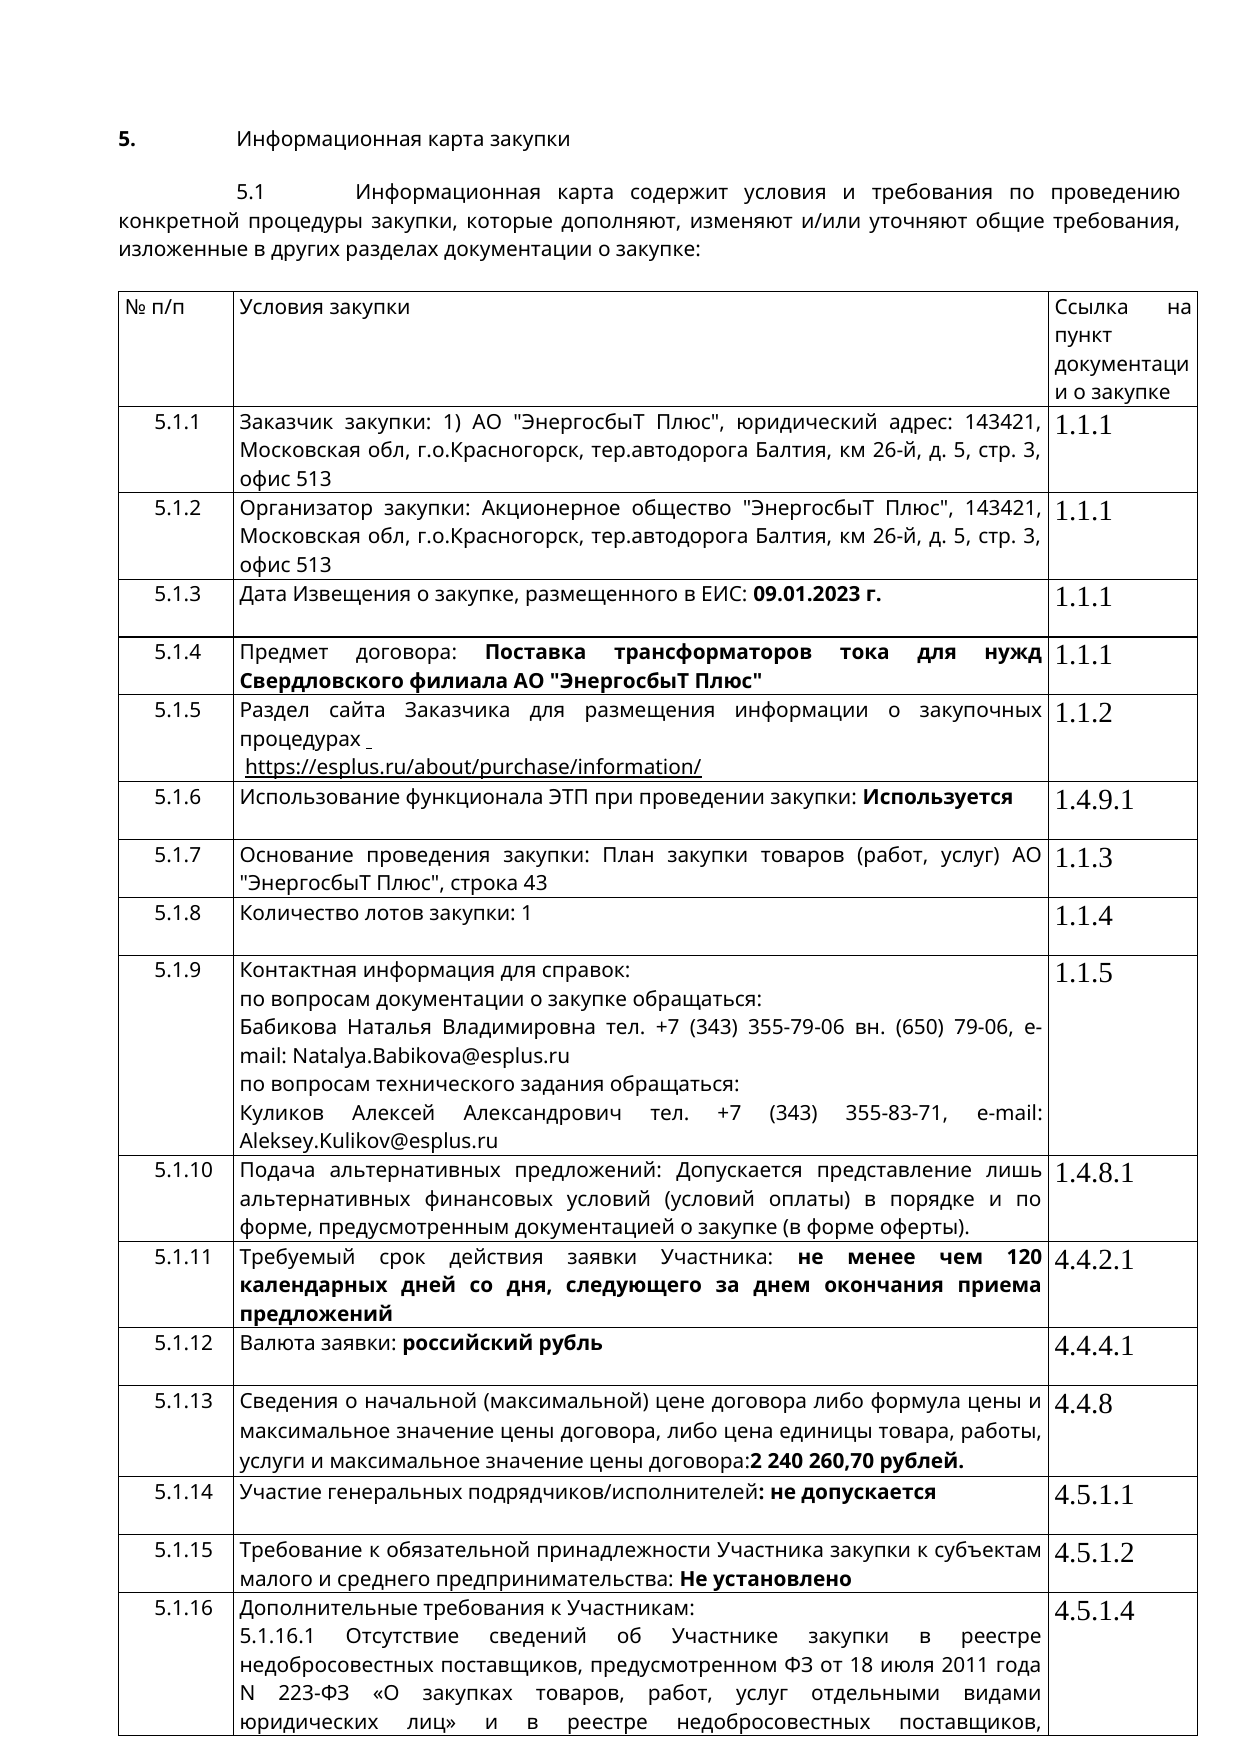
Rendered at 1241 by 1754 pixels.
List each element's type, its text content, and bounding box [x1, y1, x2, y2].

table_cell 1.1.3 [1049, 840, 1197, 897]
table_cell [119, 407, 233, 492]
table_cell 1.1.1 [1049, 493, 1197, 578]
table_cell [119, 638, 233, 694]
table_cell 4.5.1.2 [1049, 1535, 1197, 1592]
table_cell Раздел сайта Заказчика для размещения информации о закупочных процедурах https://esplus.ru/about/purchase/information/ [234, 695, 1048, 781]
table_cell [119, 1242, 233, 1327]
table_cell [119, 1328, 233, 1385]
table_cell [119, 956, 233, 1154]
table_cell 1.1.2 [1049, 695, 1197, 781]
table_cell 4.5.1.1 [1049, 1477, 1197, 1534]
table_cell [119, 695, 233, 781]
text 5.1 Информационная карта содержит условия и требования по проведению конкретной процедуры закупки, которые дополняют, изменяют и/или уточняют общие требования, изложенные в других разделах документации о закупке: [118, 177, 1181, 263]
table_cell Участие генеральных подрядчиков/исполнителей: не допускается [234, 1477, 1048, 1534]
subtitle Информационная карта закупки [118, 124, 1181, 152]
table_cell 1.4.8.1 [1049, 1156, 1197, 1241]
table_cell 1.1.1 [1049, 638, 1197, 694]
table_cell [119, 1593, 233, 1735]
table_cell 4.5.1.4 [1049, 1593, 1197, 1735]
table_cell Предмет договора: Поставка трансформаторов тока для нужд Свердловского филиала АО "ЭнергосбыТ Плюс" [234, 638, 1048, 694]
table_cell Основание проведения закупки: План закупки товаров (работ, услуг) АО "ЭнергосбыТ Плюс", строка 43 [234, 840, 1048, 897]
table_cell Использование функционала ЭТП при проведении закупки: Используется [234, 782, 1048, 839]
table_cell 1.1.4 [1049, 898, 1197, 954]
table_cell Количество лотов закупки: 1 [234, 898, 1048, 954]
table_cell [119, 782, 233, 839]
table_cell [119, 493, 233, 578]
table_header № п/п [119, 292, 233, 406]
table_cell [119, 1386, 233, 1476]
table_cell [234, 1593, 1048, 1735]
table_cell [119, 1477, 233, 1534]
table_cell Организатор закупки: Акционерное общество "ЭнергосбыТ Плюс", 143421, Московская обл, г.о.Красногорск, тер.автодорога Балтия, км 26-й, д. 5, стр. 3, офис 513 [234, 493, 1048, 578]
table_cell [119, 840, 233, 897]
table_cell Подача альтернативных предложений: Допускается представление лишь альтернативных финансовых условий (условий оплаты) в порядке и по форме, предусмотренным документацией о закупке (в форме оферты). [234, 1156, 1048, 1241]
table_cell 4.4.4.1 [1049, 1328, 1197, 1385]
table_cell Сведения о начальной (максимальной) цене договора либо формула цены и максимальное значение цены договора, либо цена единицы товара, работы, услуги и максимальное значение цены договора:2 240 260,70 рублей. [234, 1386, 1048, 1476]
table_header Условия закупки [234, 292, 1048, 406]
table_header Ссылка на пункт документации о закупке [1049, 292, 1197, 406]
table_cell 1.1.1 [1049, 580, 1197, 636]
table_cell [119, 1535, 233, 1592]
table_cell [119, 1156, 233, 1241]
table_cell Требуемый срок действия заявки Участника: не менее чем 120 календарных дней со дня, следующего за днем окончания приема предложений [234, 1242, 1048, 1327]
table_cell [119, 580, 233, 636]
table_cell Валюта заявки: российский рубль [234, 1328, 1048, 1385]
table_cell Заказчик закупки: 1) АО "ЭнергосбыТ Плюс", юридический адрес: 143421, Московская обл, г.о.Красногорск, тер.автодорога Балтия, км 26-й, д. 5, стр. 3, офис 513 [234, 407, 1048, 492]
table_cell Дата Извещения о закупке, размещенного в ЕИС: 09.01.2023 г. [234, 580, 1048, 636]
table_cell 1.1.1 [1049, 407, 1197, 492]
table_cell 4.4.2.1 [1049, 1242, 1197, 1327]
table_cell [119, 898, 233, 954]
table_cell Требование к обязательной принадлежности Участника закупки к субъектам малого и среднего предпринимательства: Не установлено [234, 1535, 1048, 1592]
table_cell 4.4.8 [1049, 1386, 1197, 1476]
table_cell 1.1.5 [1049, 956, 1197, 1154]
table_cell 1.4.9.1 [1049, 782, 1197, 839]
table_cell Контактная информация для справок: по вопросам документации о закупке обращаться: Бабикова Наталья Владимировна тел. +7 (343) 355-79-06 вн. (650) 79-06, e-mail: Natalya.Babikova@esplus.ru по вопросам технического задания обращаться: Куликов Алексей Александрович тел. +7 (343) 355-83-71, e-mail: Aleksey.Kulikov@esplus.ru [234, 956, 1048, 1154]
